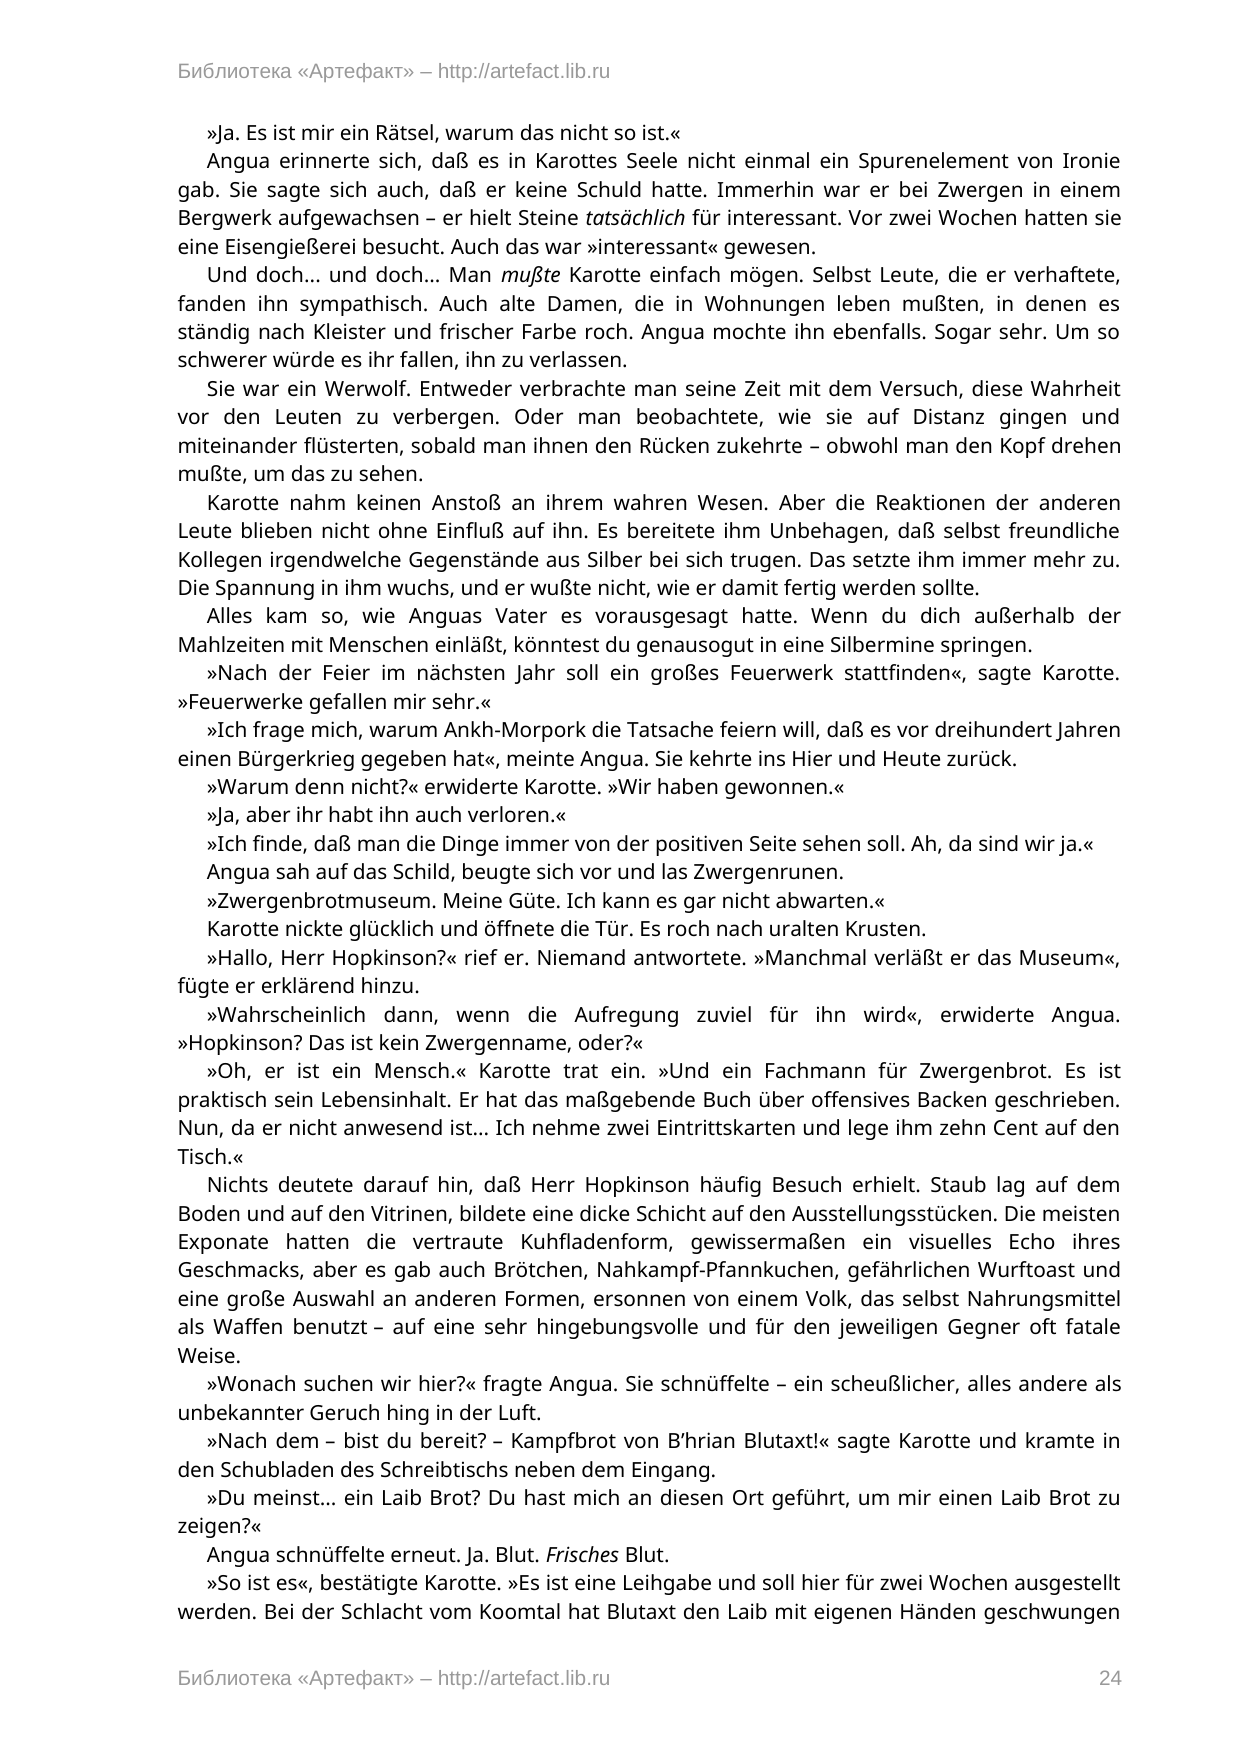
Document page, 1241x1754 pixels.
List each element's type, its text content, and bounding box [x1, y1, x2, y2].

text »Warum denn nicht?« erwiderte Karotte. »Wir haben gewonnen.« [177, 772, 1122, 801]
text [177, 1568, 1122, 1625]
text Angua schnüffelte erneut. Ja. Blut. Frisches Blut. [177, 1540, 1122, 1568]
text »Nach dem – bist du bereit? – Kampfbrot von B’hrian Blutaxt!« sagte Karotte und kramte in den Schubladen des Schreibtischs neben dem Eingang. [177, 1426, 1122, 1483]
text Karotte nahm keinen Anstoß an ihrem wahren Wesen. Aber die Reaktionen der anderen Leute blieben nicht ohne Einfluß auf ihn. Es bereitete ihm Unbehagen, daß selbst freundliche Kollegen irgendwelche Gegenstände aus Silber bei sich trugen. Das setzte ihm immer mehr zu. Die Spannung in ihm wuchs, und er wußte nicht, wie er damit fertig werden sollte. [177, 488, 1122, 602]
text Karotte nickte glücklich und öffnete die Tür. Es roch nach uralten Krusten. [177, 914, 1122, 943]
text »Nach der Feier im nächsten Jahr soll ein großes Feuerwerk stattfinden«, sagte Karotte. »Feuerwerke gefallen mir sehr.« [177, 658, 1122, 715]
text Alles kam so, wie Anguas Vater es vorausgesagt hatte. Wenn du dich außerhalb der Mahlzeiten mit Menschen einläßt, könntest du genausogut in eine Silbermine springen. [177, 602, 1122, 658]
text »Oh, er ist ein Mensch.« Karotte trat ein. »Und ein Fachmann für Zwergenbrot. Es ist praktisch sein Lebensinhalt. Er hat das maßgebende Buch über offensives Backen geschrieben. Nun, da er nicht anwesend ist... Ich nehme zwei Eintrittskarten und lege ihm zehn Cent auf den Tisch.« [177, 1057, 1122, 1170]
text Sie war ein Werwolf. Entweder verbrachte man seine Zeit mit dem Versuch, diese Wahrheit vor den Leuten zu verbergen. Oder man beobachtete, wie sie auf Distanz gingen und miteinander flüsterten, sobald man ihnen den Rücken zukehrte – obwohl man den Kopf drehen mußte, um das zu sehen. [177, 374, 1122, 488]
text »Ja. Es ist mir ein Rätsel, warum das nicht so ist.« [177, 118, 1122, 147]
text »Hallo, Herr Hopkinson?« rief er. Niemand antwortete. »Manchmal verläßt er das Museum«, fügte er erklärend hinzu. [177, 943, 1122, 1000]
text »Ich finde, daß man die Dinge immer von der positiven Seite sehen soll. Ah, da sind wir ja.« [177, 829, 1122, 857]
text »Wahrscheinlich dann, wenn die Aufregung zuviel für ihn wird«, erwiderte Angua. »Hopkinson? Das ist kein Zwergenname, oder?« [177, 1000, 1122, 1057]
text »Wonach suchen wir hier?« fragte Angua. Sie schnüffelte – ein scheußlicher, alles andere als unbekannter Geruch hing in der Luft. [177, 1369, 1122, 1426]
text Und doch... und doch... Man mußte Karotte einfach mögen. Selbst Leute, die er verhaftete, fanden ihn sympathisch. Auch alte Damen, die in Wohnungen leben mußten, in denen es ständig nach Kleister und frischer Farbe roch. Angua mochte ihn ebenfalls. Sogar sehr. Um so schwerer würde es ihr fallen, ihn zu verlassen. [177, 260, 1122, 374]
text Angua erinnerte sich, daß es in Karottes Seele nicht einmal ein Spurenelement von Ironie gab. Sie sagte sich auch, daß er keine Schuld hatte. Immerhin war er bei Zwergen in einem Bergwerk aufgewachsen – er hielt Steine tatsächlich für interessant. Vor zwei Wochen hatten sie eine Eisengießerei besucht. Auch das war »interessant« gewesen. [177, 147, 1122, 260]
text »Ja, aber ihr habt ihn auch verloren.« [177, 801, 1122, 829]
text »Du meinst... ein Laib Brot? Du hast mich an diesen Ort geführt, um mir einen Laib Brot zu zeigen?« [177, 1483, 1122, 1540]
text »Ich frage mich, warum Ankh-Morpork die Tatsache feiern will, daß es vor dreihundert Jahren einen Bürgerkrieg gegeben hat«, meinte Angua. Sie kehrte ins Hier und Heute zurück. [177, 715, 1122, 772]
text Nichts deutete darauf hin, daß Herr Hopkinson häufig Besuch erhielt. Staub lag auf dem Boden und auf den Vitrinen, bildete eine dicke Schicht auf den Ausstellungsstücken. Die meisten Exponate hatten die vertraute Kuhfladenform, gewissermaßen ein visuelles Echo ihres Geschmacks, aber es gab auch Brötchen, Nahkampf-Pfannkuchen, gefährlichen Wurftoast und eine große Auswahl an anderen Formen, ersonnen von einem Volk, das selbst Nahrungsmittel als Waffen benutzt – auf eine sehr hingebungsvolle und für den jeweiligen Gegner oft fatale Weise. [177, 1170, 1122, 1369]
text Angua sah auf das Schild, beugte sich vor und las Zwergenrunen. [177, 857, 1122, 886]
text »Zwergenbrotmuseum. Meine Güte. Ich kann es gar nicht abwarten.« [177, 886, 1122, 914]
